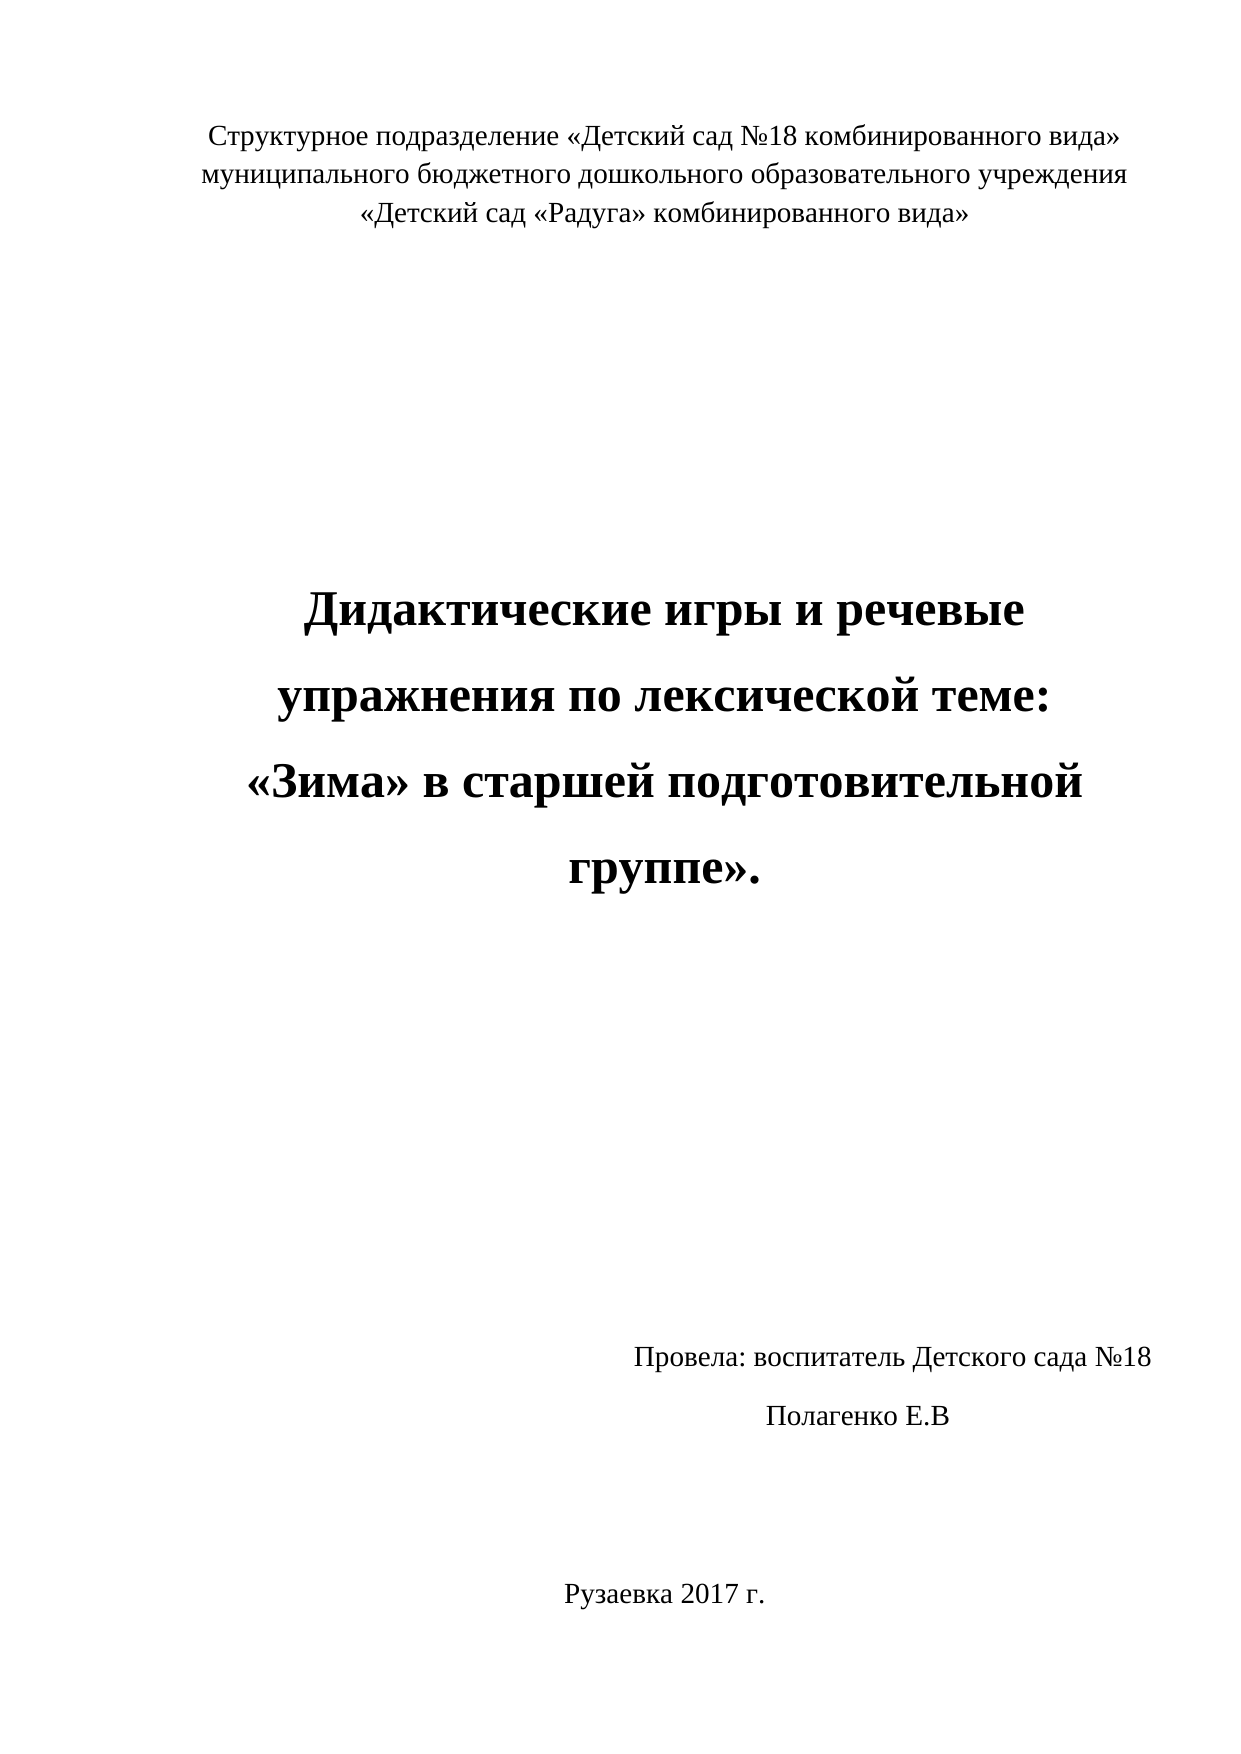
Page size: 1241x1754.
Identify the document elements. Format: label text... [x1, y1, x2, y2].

text Дидактические игры и речевые упражнения по лексической теме: [177, 578, 1152, 722]
text Рузаевка 2017 г. [177, 1576, 1152, 1610]
text Провела: воспитатель Детского сада №18 [177, 1339, 1152, 1372]
text «Зима» в старшей подготовительной группе». [177, 751, 1152, 894]
text Cтруктурное подразделение «Детский сад №18 комбинированного вида» муниципального бюджетного дошкольного образовательного учреждения «Детский сад «Радуга» комбинированного вида» [177, 118, 1152, 229]
text Полагенко Е.В [177, 1398, 1152, 1432]
